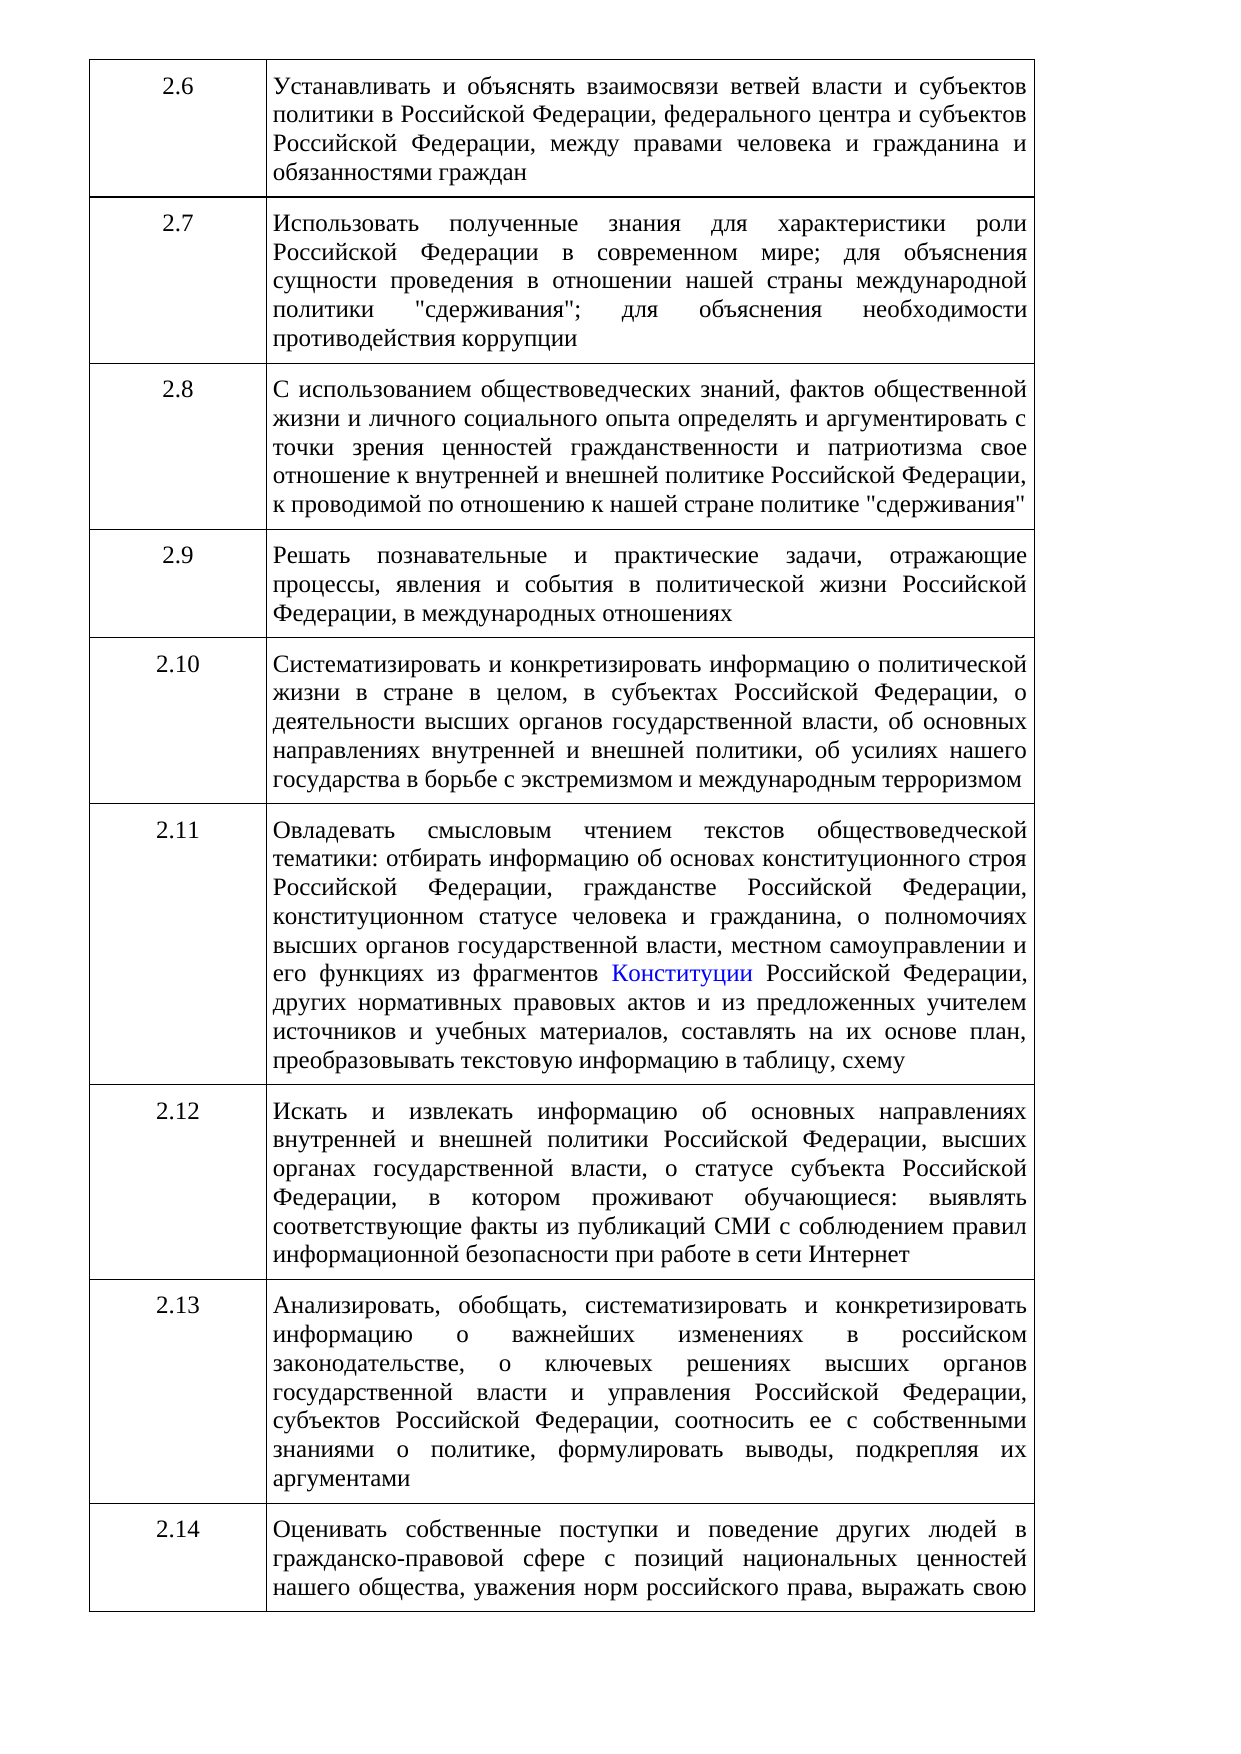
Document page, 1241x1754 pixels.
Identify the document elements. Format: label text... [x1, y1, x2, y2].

table_cell Решать познавательные и практические задачи, отражающие процессы, явления и события в политической жизни Российской Федерации, в международных отношениях [267, 530, 1034, 637]
table_cell Использовать полученные знания для характеристики роли Российской Федерации в современном мире; для объяснения сущности проведения в отношении нашей страны международной политики "сдерживания"; для объяснения необходимости противодействия коррупции [267, 198, 1034, 362]
table_cell 2.10 [90, 638, 266, 803]
table_cell 2.11 [90, 804, 266, 1084]
table_cell 2.8 [90, 364, 266, 528]
table_cell Овладевать смысловым чтением текстов обществоведческой тематики: отбирать информацию об основах конституционного строя Российской Федерации, гражданстве Российской Федерации, конституционном статусе человека и гражданина, о полномочиях высших органов государственной власти, местном самоуправлении и его функциях из фрагментов Конституции Российской Федерации, других нормативных правовых актов и из предложенных учителем источников и учебных материалов, составлять на их основе план, преобразовывать текстовую информацию в таблицу, схему [267, 804, 1034, 1084]
table_cell 2.9 [90, 530, 266, 637]
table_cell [267, 1504, 1034, 1611]
table_cell С использованием обществоведческих знаний, фактов общественной жизни и личного социального опыта определять и аргументировать с точки зрения ценностей гражданственности и патриотизма свое отношение к внутренней и внешней политике Российской Федерации, к проводимой по отношению к нашей стране политике "сдерживания" [267, 364, 1034, 528]
table_cell Систематизировать и конкретизировать информацию о политической жизни в стране в целом, в субъектах Российской Федерации, о деятельности высших органов государственной власти, об основных направлениях внутренней и внешней политики, об усилиях нашего государства в борьбе с экстремизмом и международным терроризмом [267, 638, 1034, 803]
table_cell 2.14 [90, 1504, 266, 1611]
table_cell 2.12 [90, 1085, 266, 1279]
table_cell Анализировать, обобщать, систематизировать и конкретизировать информацию о важнейших изменениях в российском законодательстве, о ключевых решениях высших органов государственной власти и управления Российской Федерации, субъектов Российской Федерации, соотносить ее с собственными знаниями о политике, формулировать выводы, подкрепляя их аргументами [267, 1280, 1034, 1502]
table_cell 2.6 [90, 60, 266, 196]
table_cell Искать и извлекать информацию об основных направлениях внутренней и внешней политики Российской Федерации, высших органах государственной власти, о статусе субъекта Российской Федерации, в котором проживают обучающиеся: выявлять соответствующие факты из публикаций СМИ с соблюдением правил информационной безопасности при работе в сети Интернет [267, 1085, 1034, 1279]
table_cell Устанавливать и объяснять взаимосвязи ветвей власти и субъектов политики в Российской Федерации, федерального центра и субъектов Российской Федерации, между правами человека и гражданина и обязанностями граждан [267, 60, 1034, 196]
table_cell 2.7 [90, 198, 266, 362]
table_cell 2.13 [90, 1280, 266, 1502]
